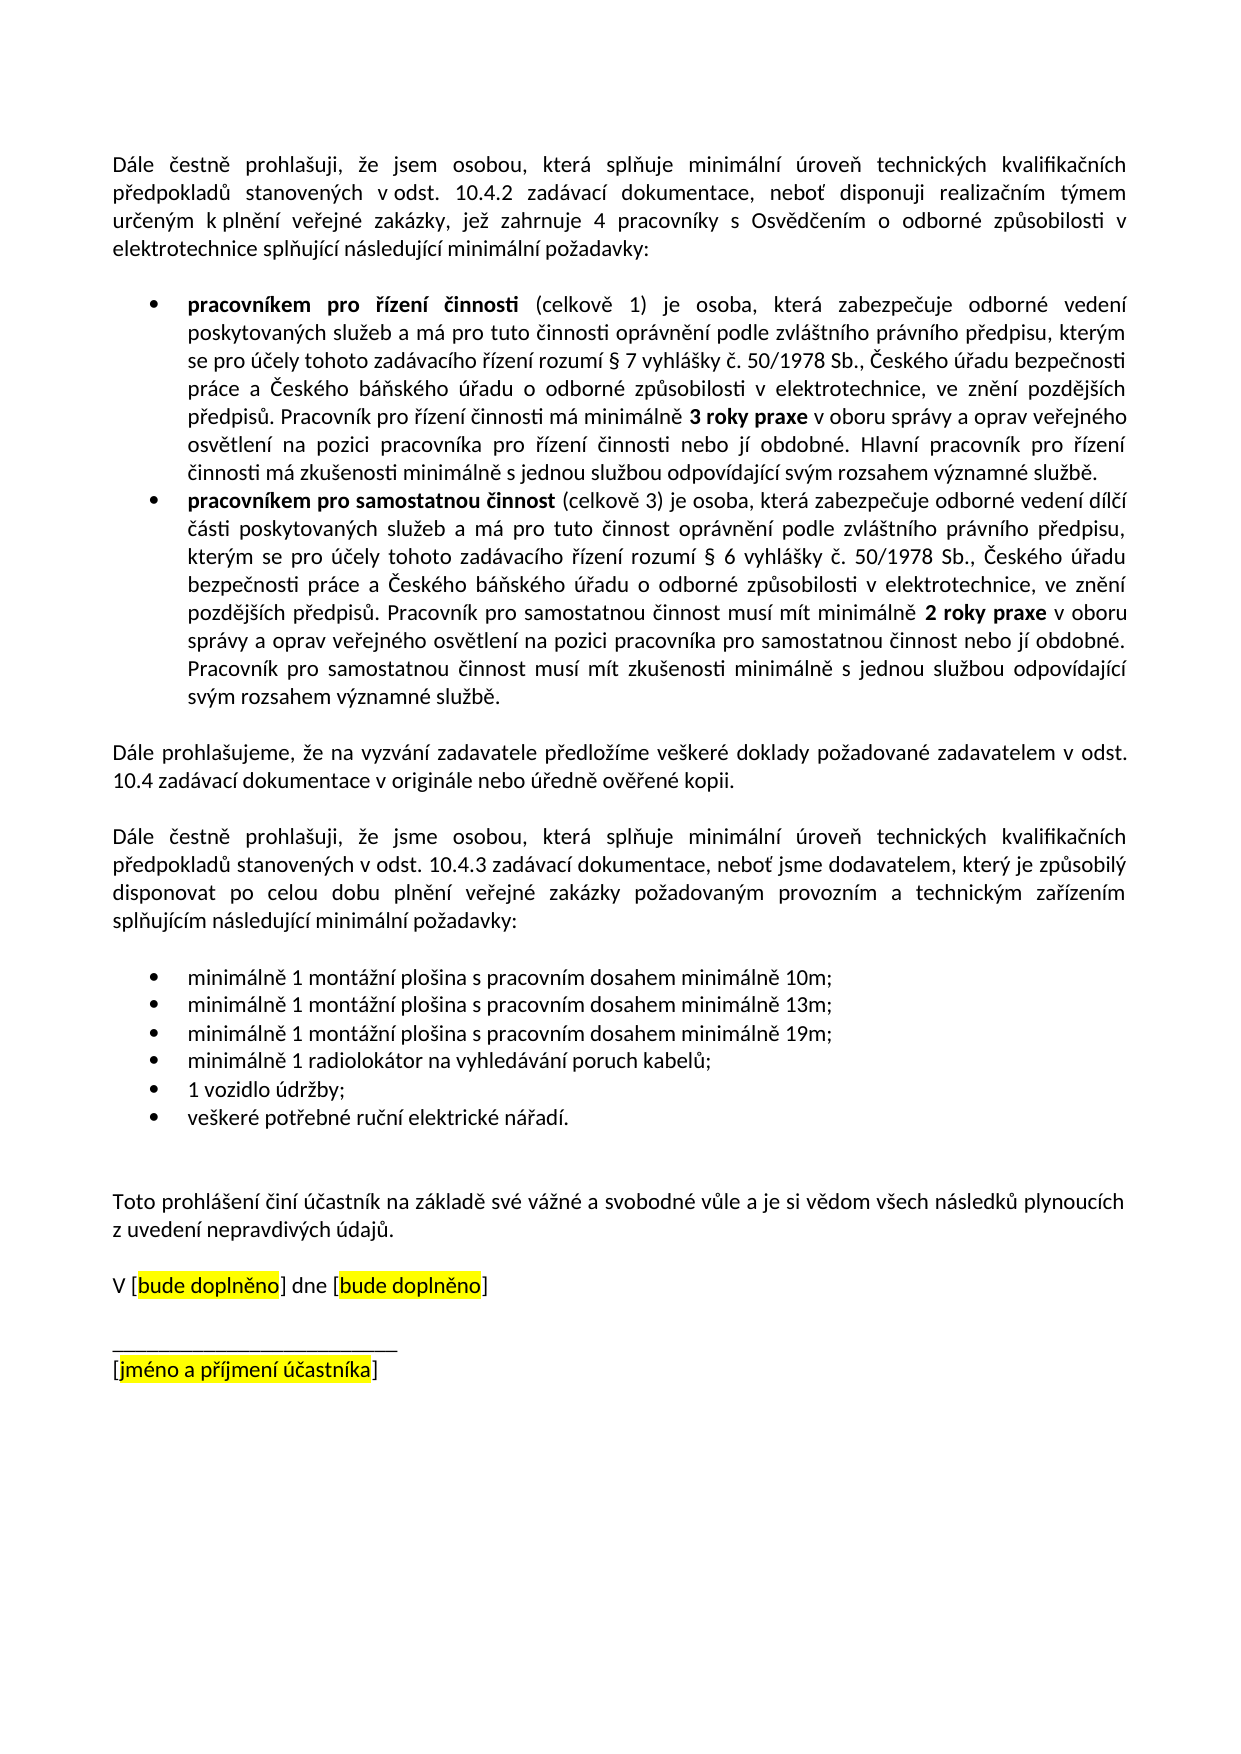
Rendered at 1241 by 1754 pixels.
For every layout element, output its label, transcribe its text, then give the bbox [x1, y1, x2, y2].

text V [bude doplněno] dne [bude doplněno] [481, 1271, 1128, 1299]
list 1 vozidlo údržby; [150, 1075, 1128, 1103]
list pracovníkem pro samostatnou činnost (celkově 3) je osoba, která zabezpečuje odborné vedení dílčí části poskytovaných služeb a má pro tuto činnost oprávnění podle zvláštního právního předpisu, kterým se pro účely tohoto zadávacího řízení rozumí § 6 vyhlášky č. 50/1978 Sb., Českého úřadu bezpečnosti práce a Českého báňského úřadu o odborné způsobilosti v elektrotechnice, ve znění pozdějších předpisů. Pracovník pro samostatnou činnost musí mít minimálně 2 roky praxe v oboru správy a oprav veřejného osvětlení na pozici pracovníka pro samostatnou činnost nebo jí obdobné. Pracovník pro samostatnou činnost musí mít zkušenosti minimálně s jednou službou odpovídající svým rozsahem významné službě. [150, 486, 1128, 710]
text Dále čestně prohlašuji, že jsme osobou, která splňuje minimální úroveň technických kvalifikačních předpokladů stanovených v odst. 10.4.3 zadávací dokumentace, neboť jsme dodavatelem, který je způsobilý disponovat po celou dobu plnění veřejné zakázky požadovaným provozním a technickým zařízením splňujícím následující minimální požadavky: [112, 822, 1128, 934]
list minimálně 1 montážní plošina s pracovním dosahem minimálně 19m; [150, 1019, 1128, 1047]
list pracovníkem pro řízení činnosti (celkově 1) je osoba, která zabezpečuje odborné vedení poskytovaných služeb a má pro tuto činnosti oprávnění podle zvláštního právního předpisu, kterým se pro účely tohoto zadávacího řízení rozumí § 7 vyhlášky č. 50/1978 Sb., Českého úřadu bezpečnosti práce a Českého báňského úřadu o odborné způsobilosti v elektrotechnice, ve znění pozdějších předpisů. Pracovník pro řízení činnosti má minimálně 3 roky praxe v oboru správy a oprav veřejného osvětlení na pozici pracovníka pro řízení činnosti nebo jí obdobné. Hlavní pracovník pro řízení činnosti má zkušenosti minimálně s jednou službou odpovídající svým rozsahem významné službě. [150, 290, 1128, 486]
text [jméno a příjmení účastníka] [371, 1355, 1128, 1383]
list minimálně 1 radiolokátor na vyhledávání poruch kabelů; [150, 1047, 1128, 1075]
text Toto prohlášení činí účastník na základě své vážné a svobodné vůle a je si vědom všech následků plynoucích z uvedení nepravdivých údajů. [112, 1187, 1128, 1243]
list minimálně 1 montážní plošina s pracovním dosahem minimálně 13m; [150, 991, 1128, 1019]
text Dále prohlašujeme, že na vyzvání zadavatele předložíme veškeré doklady požadované zadavatelem v odst. 10.4 zadávací dokumentace v originále nebo úředně ověřené kopii. [112, 738, 1128, 794]
text _________________________ [112, 1327, 1128, 1355]
text Dále čestně prohlašuji, že jsem osobou, která splňuje minimální úroveň technických kvalifikačních předpokladů stanovených v odst. 10.4.2 zadávací dokumentace, neboť disponuji realizačním týmem určeným k plnění veřejné zakázky, jež zahrnuje 4 pracovníky s Osvědčením o odborné způsobilosti v elektrotechnice splňující následující minimální požadavky: [112, 150, 1128, 262]
list minimálně 1 montážní plošina s pracovním dosahem minimálně 10m; [150, 963, 1128, 991]
list veškeré potřebné ruční elektrické nářadí. [150, 1103, 1128, 1131]
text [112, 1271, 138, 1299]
